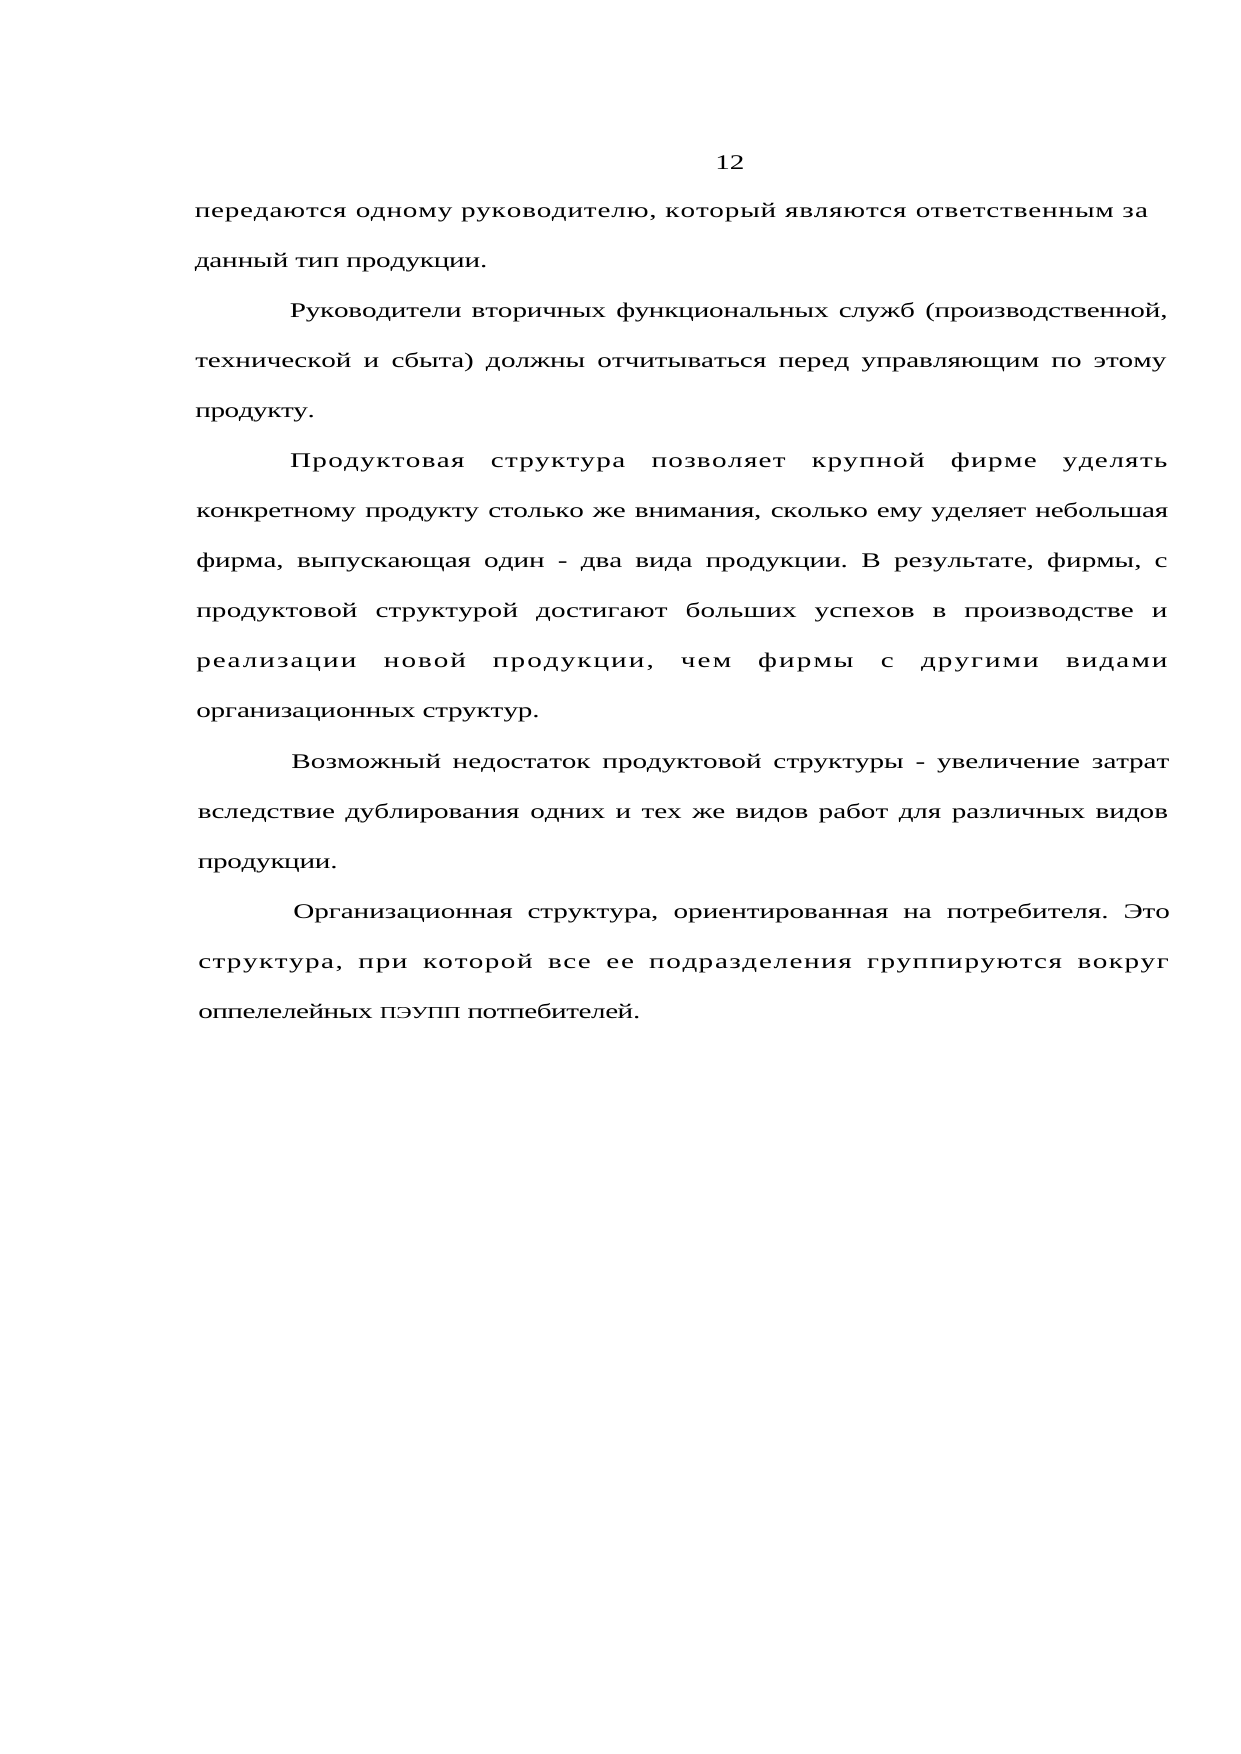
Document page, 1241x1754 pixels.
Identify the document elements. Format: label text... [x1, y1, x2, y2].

text Организационная структура, ориентированная на потребителя. Это структура, при которой все ее подразделения группируются вокруг оппелелейных пэупп потпебителей. [198, 879, 1171, 1029]
text 12 [196, 150, 1168, 174]
text Возможный недостаток продуктовой структуры - увеличение затрат вследствие дублирования одних и тех же видов работ для различных видов продукции. [198, 728, 1170, 878]
text Продуктовая структура позволяет крупной фирме уделять конкретному продукту столько же внимания, сколько ему уделяет небольшая фирма, выпускающая один - два вида продукции. В результате, фирмы, с продуктовой структурой достигают больших успехов в производстве и реализации новой продукции, чем фирмы с другими видами организационных структур. [196, 428, 1169, 728]
text передаются одному руководителю, который являются ответственным за данный тип продукции. [194, 177, 1171, 277]
text Руководители вторичных функциональных служб (производственной, технической и сбыта) должны отчитываться перед управляющим по этому продукту. [195, 277, 1168, 427]
